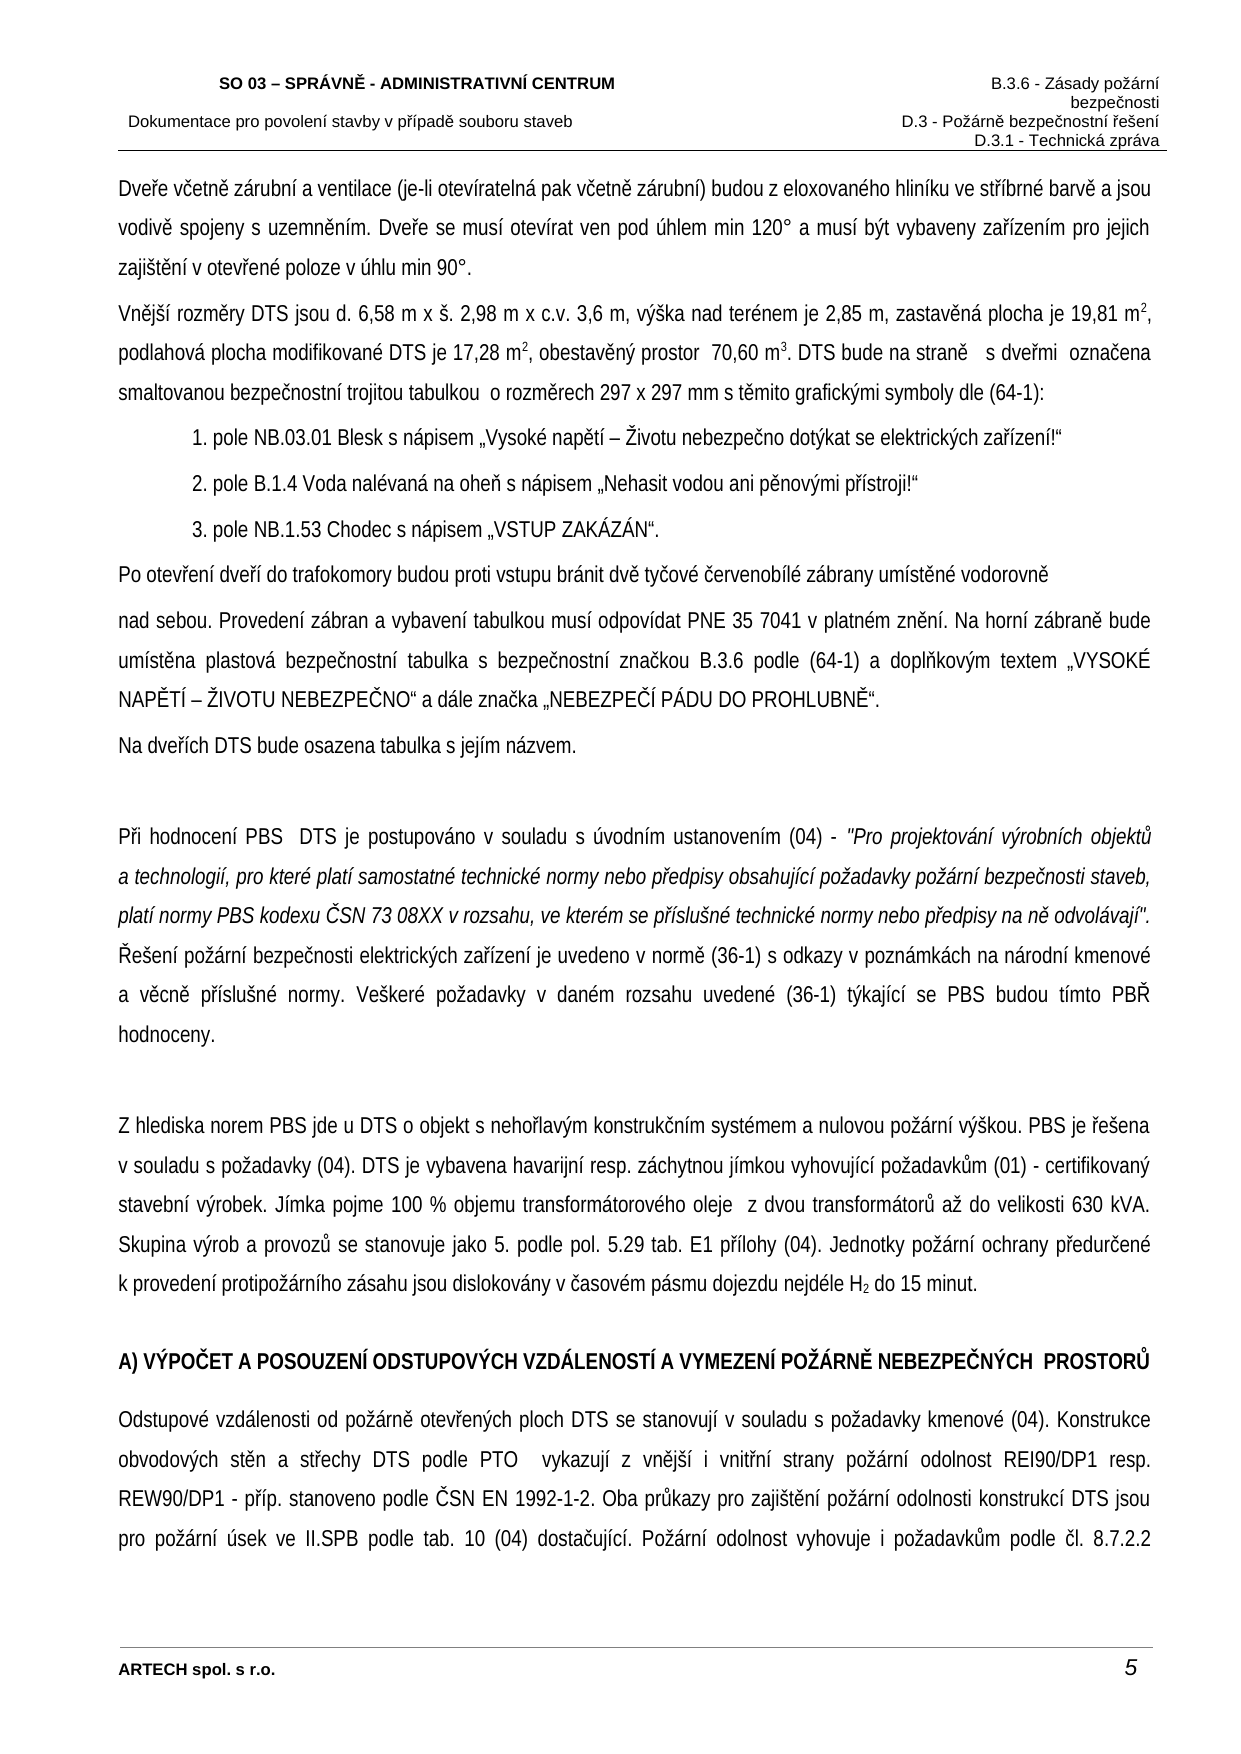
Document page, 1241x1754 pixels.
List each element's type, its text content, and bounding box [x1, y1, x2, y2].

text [118, 1492, 1152, 1597]
text nad sebou. Provedení zábran a vybavení tabulkou musí odpovídat PNE 35 7041 v platném znění. Na horní zábraně bude umístěna plastová bezpečnostní tabulka s bezpečnostní značkou B.3.6 podle (64-1) a doplňkovým textem „VYSOKÉ NAPĚTÍ – ŽIVOTU NEBEZPEČNO“ a dále značka „NEBEZPEČÍ PÁDU DO PROHLUBNĚ“. [118, 692, 1152, 798]
text Dveře včetně zárubní a ventilace (je-li otevíratelná pak včetně zárubní) budou z eloxovaného hliníku ve stříbrné barvě a jsou vodivě spojeny s uzemněním. Dveře se musí otevírat ven pod úhlem min 120° a musí být vybaveny zařízením pro jejich zajištění v otevřené poloze v úhlu min 90°. [118, 260, 1152, 365]
text Po otevření dveří do trafokomory budou proti vstupu bránit dvě tyčové červenobílé zábrany umístěné vodorovně [118, 647, 1152, 673]
text Na dveřích DTS bude osazena tabulka s jejím názvem. [118, 817, 1152, 843]
text Při hodnocení PBS DTS je postupováno v souladu s úvodním ustanovením (04) - "Pro projektování výrobních objektů a technologií, pro které platí samostatné technické normy nebo předpisy obsahující požadavky požární bezpečnosti staveb, platí normy PBS kodexu ČSN 73 08XX v rozsahu, ve kterém se příslušné technické normy nebo předpisy na ně odvolávají". Řešení požární bezpečnosti elektrických zařízení je uvedeno v normě (36-1) s odkazy v poznámkách na národní kmenové a věcně příslušné normy. Veškeré požadavky v daném rozsahu uvedené (36-1) týkající se PBS budou tímto PBŘ hodnoceny. [118, 908, 1152, 1132]
text Vnější rozměry DTS jsou d. 6,58 m x š. 2,98 m x c.v. 3,6 m, výška nad terénem je 2,85 m, zastavěná plocha je 19,81 m2, podlahová plocha modifikované DTS je 17,28 m2, obestavěný prostor 70,60 m3. DTS bude na straně s dveřmi označena smaltovanou bezpečnostní trojitou tabulkou o rozměrech 297 x 297 mm s těmito grafickými symboly dle (64-1): [118, 385, 1152, 490]
text Z hlediska norem PBS jde u DTS o objekt s nehořlavým konstrukčním systémem a nulovou požární výškou. PBS je řešena v souladu s požadavky (04). DTS je vybavena havarijní resp. záchytnou jímkou vyhovující požadavkům (01) - certifikovaný stavební výrobek. Jímka pojme 100 % objemu transformátorového oleje z dvou transformátorů až do velikosti 630 kVA. Skupina výrob a provozů se stanovuje jako 5. podle pol. 5.29 tab. E1 přílohy (04). Jednotky požární ochrany předurčené k provedení protipožárního zásahu jsou dislokovány v časovém pásmu dojezdu nejdéle H2 do 15 minut. [118, 1197, 1152, 1382]
text 3. pole NB.1.53 Chodec s nápisem „VSTUP ZAKÁZÁN“. [192, 601, 1152, 627]
text a) výpočet a posouzení odstupových vzdáleností a vymezení požárně nebezpečných prostorů [118, 1433, 1152, 1460]
text Střecha je ŽB monolitické těleso beze spár zhotovené z jednoho kusu betonu v kvalitě minimálně C 35/45 pro stupeň vlivu prostředí XC4, XF1. Armování má minimální krytí betonem z vnitřní strany 20 mm a z vnější strany 30 mm. [118, 175, 1152, 241]
text 2. pole B.1.4 Voda nalévaná na oheň s nápisem „Nehasit vodou ani pěnovými přístroji!“ [192, 555, 1152, 581]
text 1. pole NB.03.01 Blesk s nápisem „Vysoké napětí – Životu nebezpečno dotýkat se elektrických zařízení!“ [192, 509, 1152, 536]
